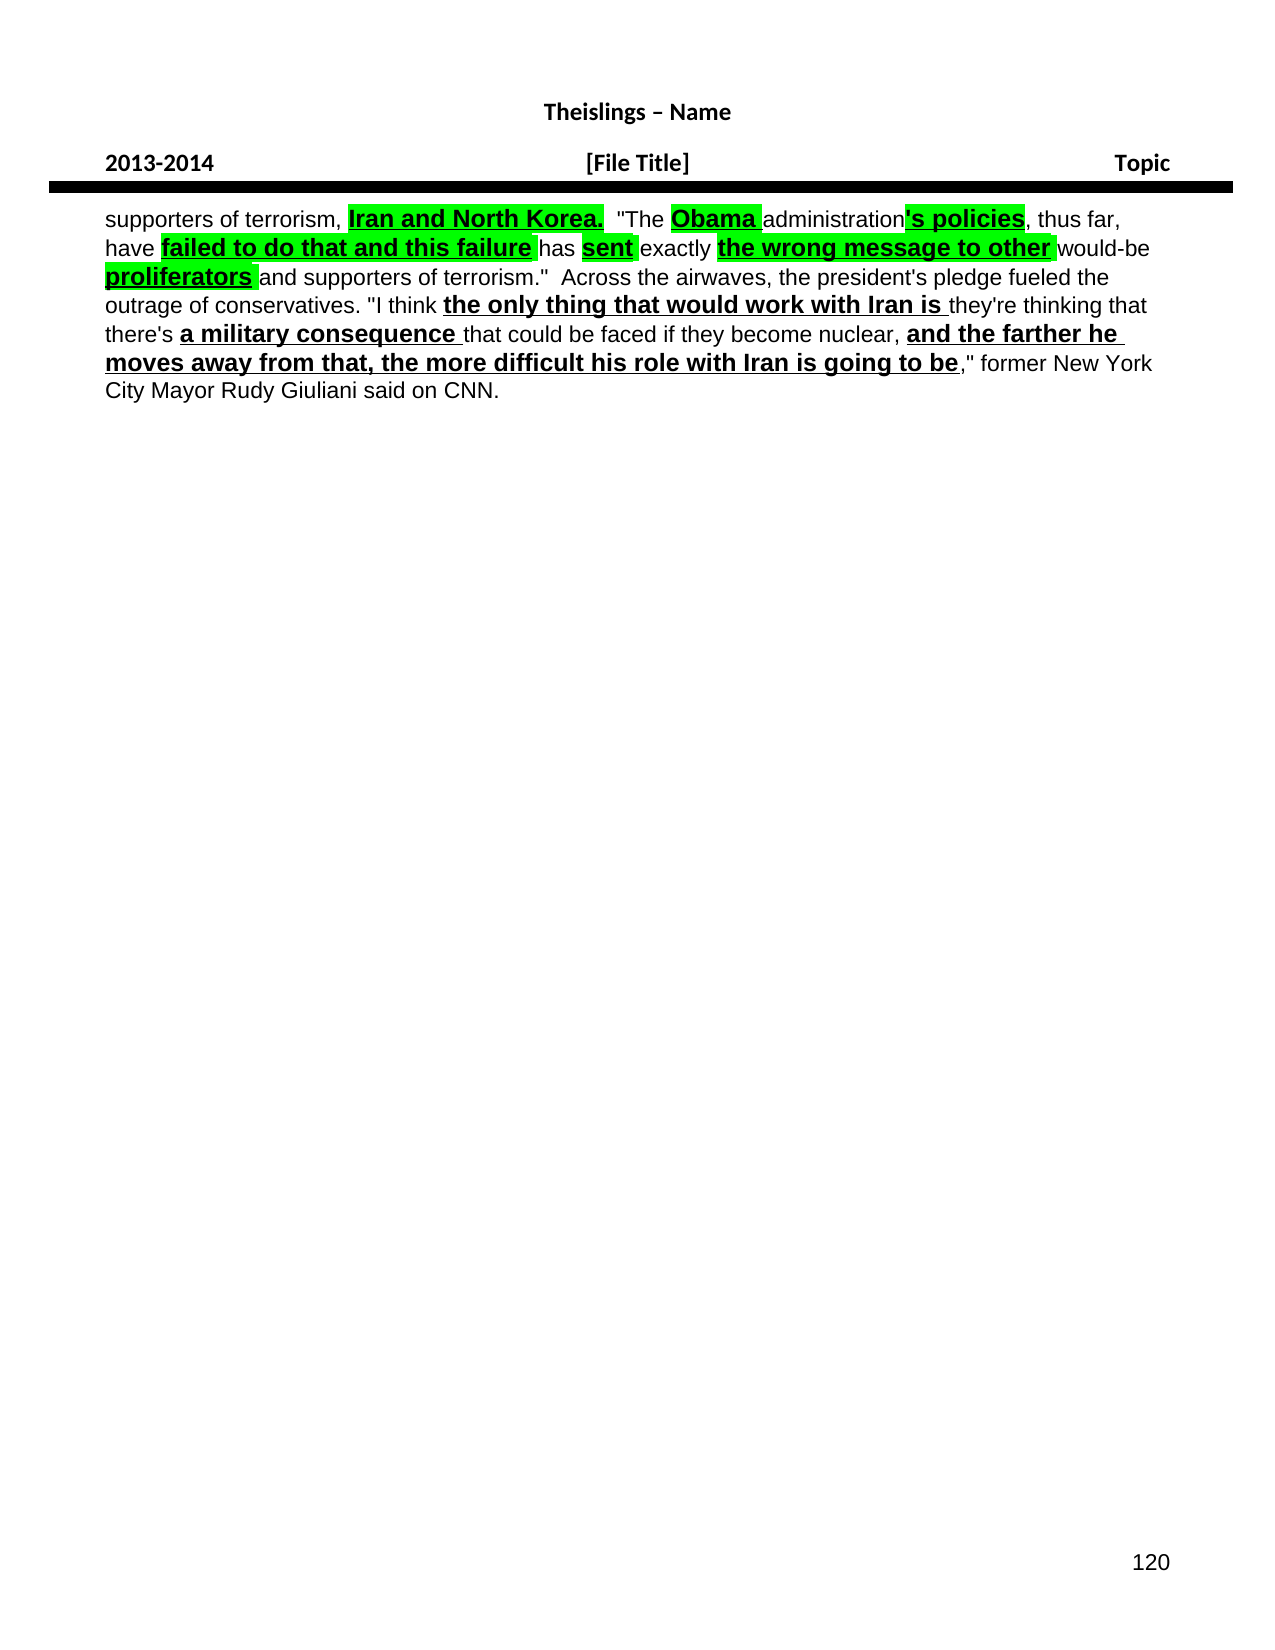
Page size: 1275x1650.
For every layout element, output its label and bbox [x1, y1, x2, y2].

text [105, 204, 1170, 403]
